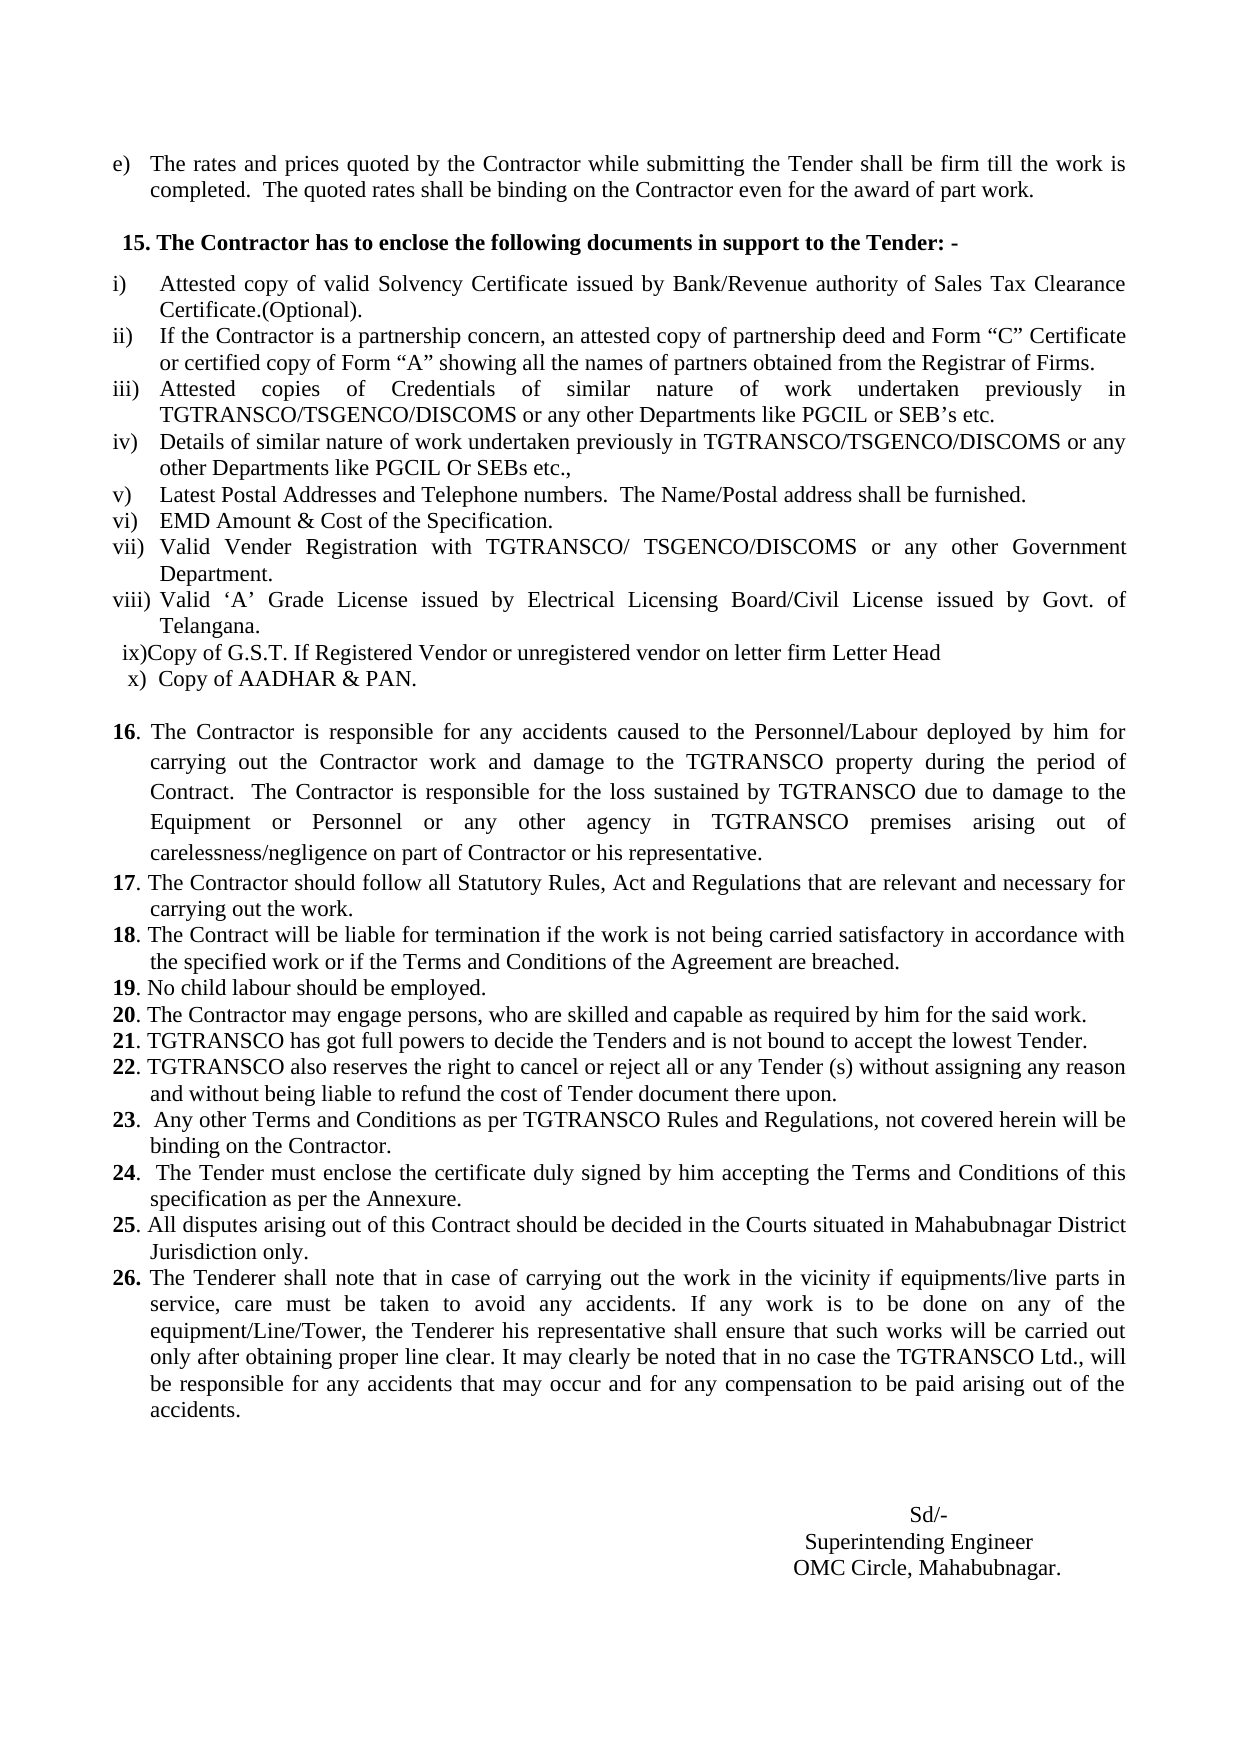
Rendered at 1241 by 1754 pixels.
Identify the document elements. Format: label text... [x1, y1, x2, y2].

text ix)Copy of G.S.T. If Registered Vendor or unregistered vendor on letter firm Letter Head [112, 639, 1128, 665]
text 25. All disputes arising out of this Contract should be decided in the Courts situated in Mahabubnagar District Jurisdiction only. [112, 1211, 1128, 1264]
text 22. TGTRANSCO also reserves the right to cancel or reject all or any Tender (s) without assigning any reason and without being liable to refund the cost of Tender document there upon. [112, 1053, 1128, 1106]
text 21. TGTRANSCO has got full powers to decide the Tenders and is not bound to accept the lowest Tender. [112, 1027, 1128, 1053]
text 19. No child labour should be employed. [112, 974, 1128, 1001]
list Latest Postal Addresses and Telephone numbers. The Name/Postal address shall be furnished. [112, 481, 1128, 507]
text 15. The Contractor has to enclose the following documents in support to the Tender: - [122, 229, 1128, 255]
text 24. The Tender must enclose the certificate duly signed by him accepting the Terms and Conditions of this specification as per the Annexure. [112, 1159, 1128, 1211]
list Details of similar nature of work undertaken previously in TGTRANSCO/TSGENCO/DISCOMS or any other Departments like PGCIL Or SEBs etc., [112, 428, 1128, 481]
text OMC Circle, Mahabubnagar. [712, 1554, 1128, 1580]
list Attested copy of valid Solvency Certificate issued by Bank/Revenue authority of Sales Tax Clearance Certificate.(Optional). [112, 270, 1128, 322]
list Valid Vender Registration with TGTRANSCO/ TSGENCO/DISCOMS or any other Government Department. [112, 533, 1128, 586]
text 20. The Contractor may engage persons, who are skilled and capable as required by him for the said work. [112, 1001, 1128, 1027]
text Superintending Engineer [787, 1528, 1128, 1554]
text 18. The Contract will be liable for termination if the work is not being carried satisfactory in accordance with the specified work or if the Terms and Conditions of the Agreement are breached. [112, 922, 1128, 974]
text 17. The Contractor should follow all Statutory Rules, Act and Regulations that are relevant and necessary for carrying out the work. [112, 869, 1128, 922]
text Sd/- [862, 1501, 1128, 1528]
list Attested copies of Credentials of similar nature of work undertaken previously in TGTRANSCO/TSGENCO/DISCOMS or any other Departments like PGCIL or SEB’s etc. [112, 375, 1128, 428]
list The rates and prices quoted by the Contractor while submitting the Tender shall be firm till the work is completed. The quoted rates shall be binding on the Contractor even for the award of part work. [112, 150, 1128, 203]
list x) Copy of AADHAR & PAN. [122, 665, 1128, 691]
list Valid ‘A’ Grade License issued by Electrical Licensing Board/Civil License issued by Govt. of Telangana. [112, 586, 1128, 639]
text 16. The Contractor is responsible for any accidents caused to the Personnel/Labour deployed by him for carrying out the Contractor work and damage to the TGTRANSCO property during the period of Contract. The Contractor is responsible for the loss sustained by TGTRANSCO due to damage to the Equipment or Personnel or any other agency in TGTRANSCO premises arising out of carelessness/negligence on part of Contractor or his representative. [112, 718, 1128, 865]
list EMD Amount & Cost of the Specification. [112, 507, 1128, 533]
text 23. Any other Terms and Conditions as per TGTRANSCO Rules and Regulations, not covered herein will be binding on the Contractor. [112, 1106, 1128, 1159]
text 26. The Tenderer shall note that in case of carrying out the work in the vicinity if equipments/live parts in service, care must be taken to avoid any accidents. If any work is to be done on any of the equipment/Line/Tower, the Tenderer his representative shall ensure that such works will be carried out only after obtaining proper line clear. It may clearly be noted that in no case the TGTRANSCO Ltd., will be responsible for any accidents that may occur and for any compensation to be paid arising out of the accidents. [112, 1264, 1128, 1422]
list If the Contractor is a partnership concern, an attested copy of partnership deed and Form “C” Certificate or certified copy of Form “A” showing all the names of partners obtained from the Registrar of Firms. [112, 322, 1128, 375]
